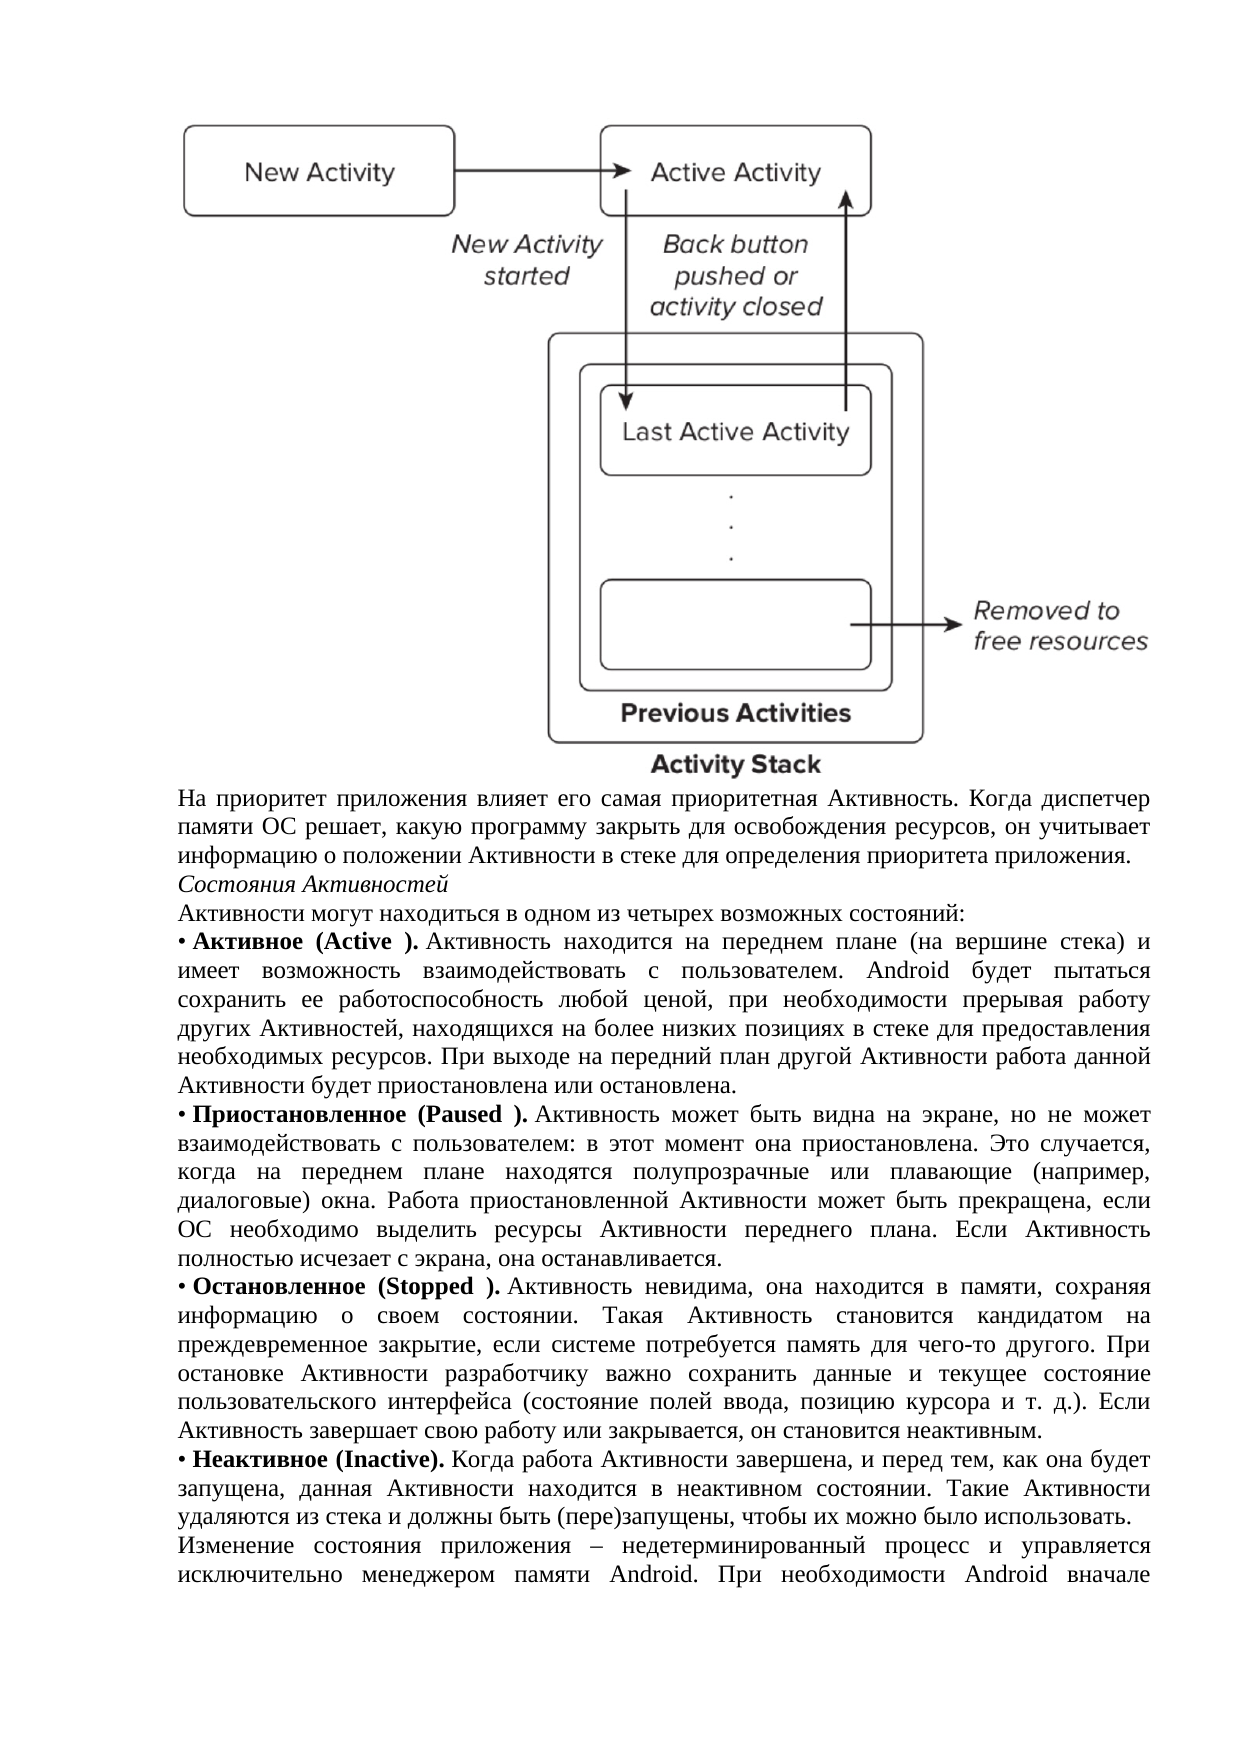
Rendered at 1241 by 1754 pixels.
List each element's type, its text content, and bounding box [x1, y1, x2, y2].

text • Остановленное (Stopped ). Активность невидима, она находится в памяти, сохраняя информацию о своем состоянии. Такая Активность становится кандидатом на преждевременное закрытие, если системе потребуется память для чего-то другого. При остановке Активности разработчику важно сохранить данные и текущее состояние пользовательского интерфейса (состояние полей ввода, позицию курсора и т. д.). Если Активность завершает свою работу или закрывается, он становится неактивным. [177, 1271, 1152, 1444]
text Состояния Активностей [177, 869, 1152, 898]
text • Активное (Active ). Активность находится на переднем плане (на вершине стека) и имеет возможность взаимодействовать с пользователем. Android будет пытаться сохранить ее работоспособность любой ценой, при необходимости прерывая работу других Активностей, находящихся на более низких позициях в стеке для предоставления необходимых ресурсов. При выходе на передний план другой Активности работа данной Активности будет приостановлена или остановлена. [177, 926, 1152, 1099]
text Активности могут находиться в одном из четырех возможных состояний: [177, 898, 1152, 926]
text На приоритет приложения влияет его самая приоритетная Активность. Когда диспетчер памяти ОС решает, какую программу закрыть для освобождения ресурсов, он учитывает информацию о положении Активности в стеке для определения приоритета приложения. [177, 783, 1152, 869]
text • Неактивное (Inactive). Когда работа Активности завершена, и перед тем, как она будет запущена, данная Активности находится в неактивном состоянии. Такие Активности удаляются из стека и должны быть (пере)запущены, чтобы их можно было использовать. [177, 1444, 1152, 1530]
text • Приостановленное (Paused ). Активность может быть видна на экране, но не может взаимодействовать с пользователем: в этот момент она приостановлена. Это случается, когда на переднем плане находятся полупрозрачные или плавающие (например, диалоговые) окна. Работа приостановленной Активности может быть прекращена, если ОС необходимо выделить ресурсы Активности переднего плана. Если Активность полностью исчезает с экрана, она останавливается. [177, 1099, 1152, 1271]
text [177, 1530, 1152, 1588]
picture [177, 118, 1152, 783]
